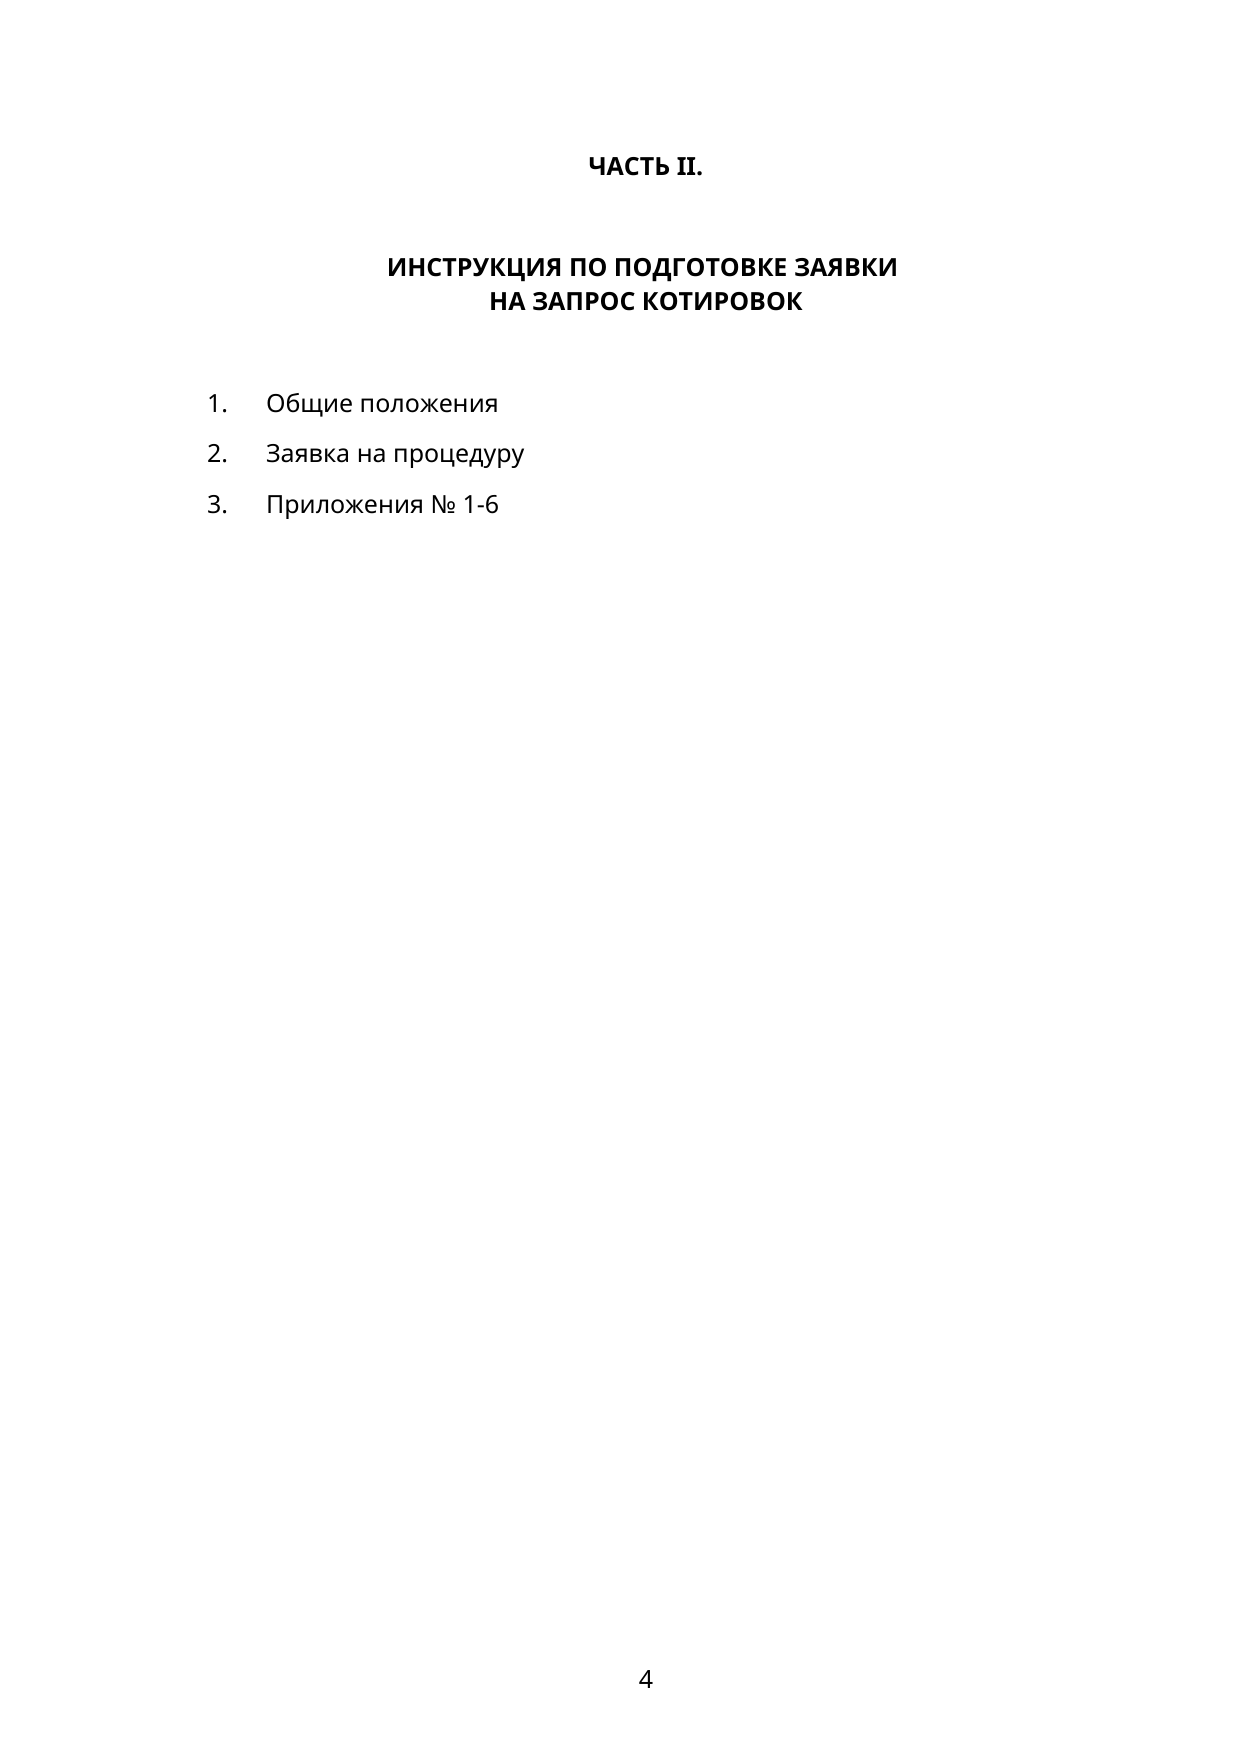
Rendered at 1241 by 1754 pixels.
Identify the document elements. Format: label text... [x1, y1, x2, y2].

text 1. Общие положения [207, 385, 1144, 419]
text ЧАСТЬ II. [148, 148, 1144, 182]
text ИНСТРУКЦИЯ ПО ПОДГОТОВКЕ ЗАЯВКИ НА ЗАПРОС КОТИРОВОК [148, 250, 1144, 318]
text 3. Приложения № 1-6 [207, 487, 1144, 521]
text 2. Заявка на процедуру [207, 436, 1144, 470]
